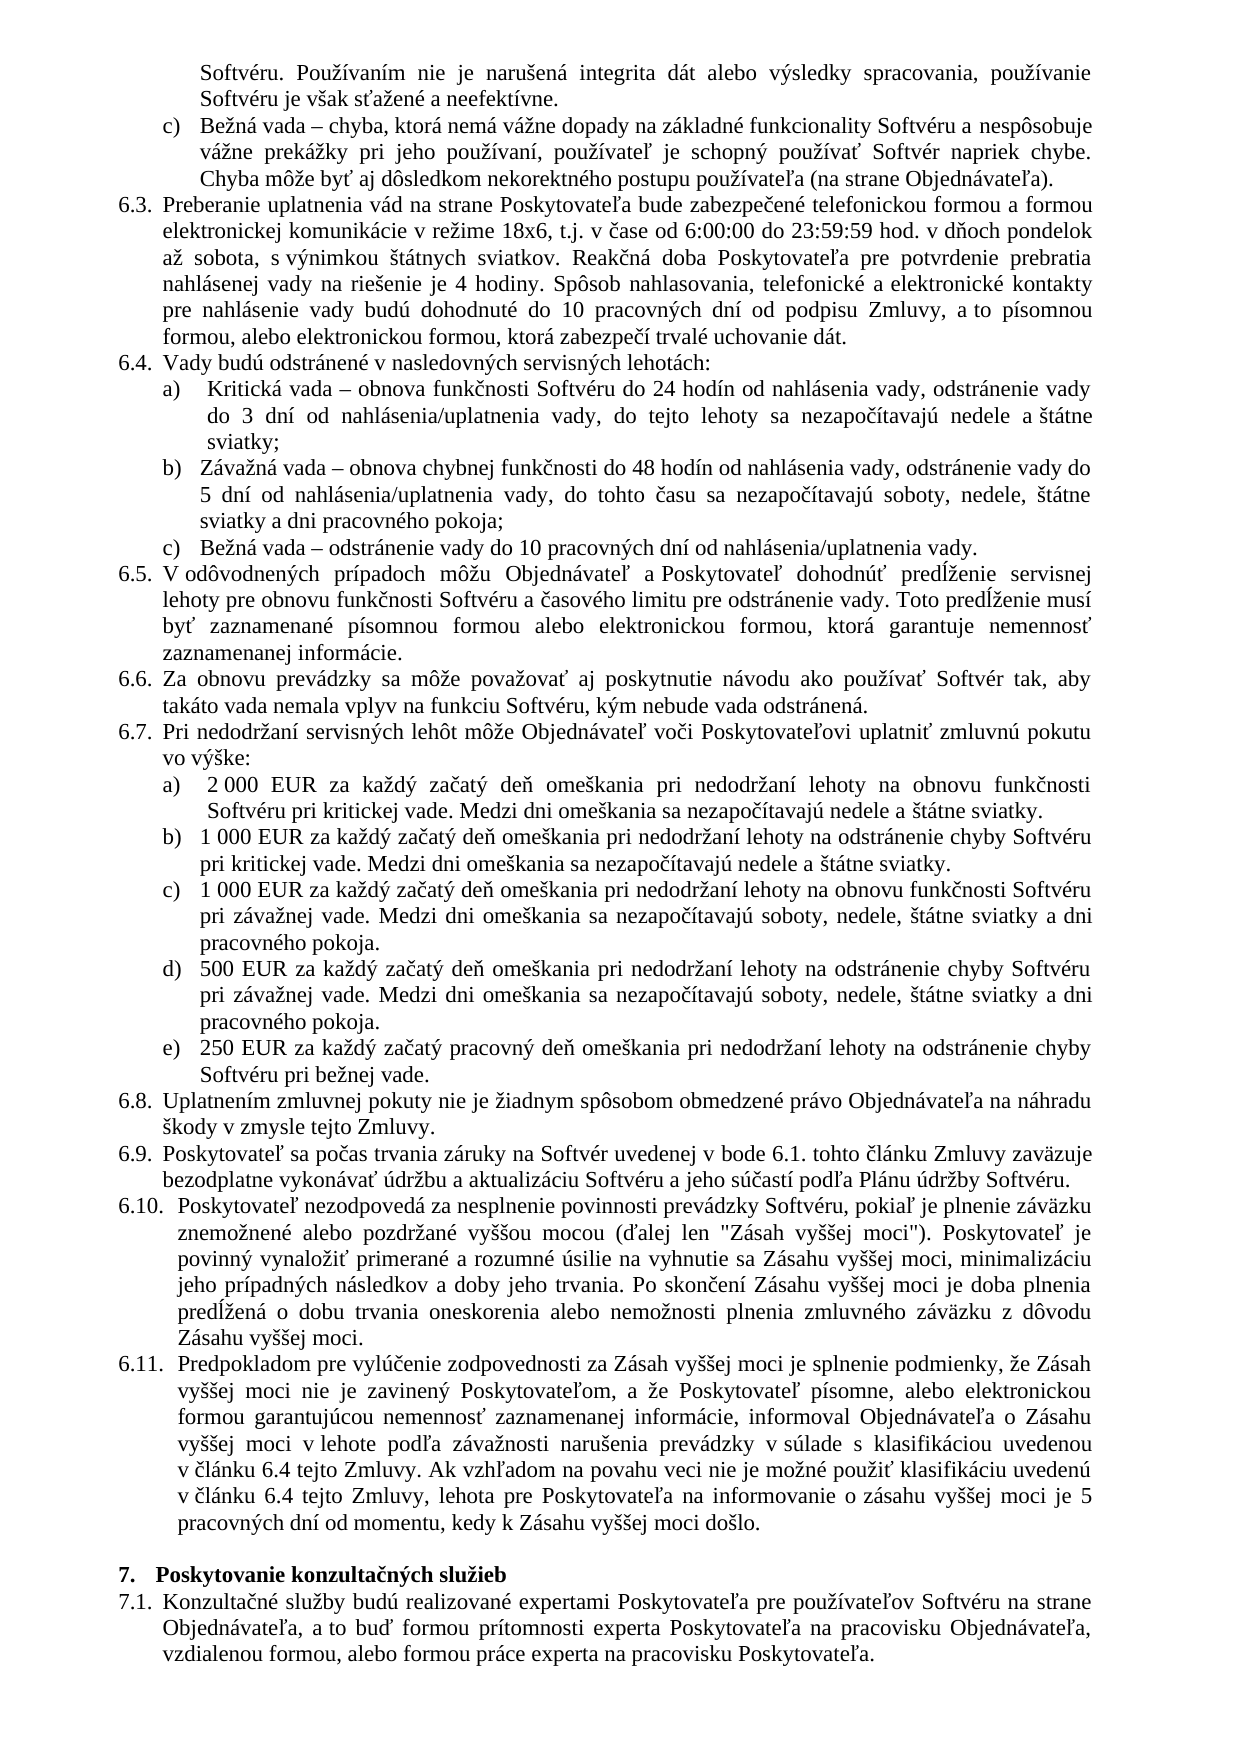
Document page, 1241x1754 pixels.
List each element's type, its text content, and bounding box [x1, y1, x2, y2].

list 2 000 EUR za každý začatý deň omeškania pri nedodržaní lehoty na obnovu funkčnosti Softvéru pri kritickej vade. Medzi dni omeškania sa nezapočítavajú nedele a štátne sviatky. [162, 771, 1092, 823]
list Poskytovanie konzultačných služieb [118, 1561, 1092, 1588]
list Poskytovateľ sa počas trvania záruky na Softvér uvedenej v bode 6.1. tohto článku Zmluvy zaväzuje bezodplatne vykonávať údržbu a aktualizáciu Softvéru a jeho súčastí podľa Plánu údržby Softvéru. [118, 1140, 1092, 1192]
list Za obnovu prevádzky sa môže považovať aj poskytnutie návodu ako používať Softvér tak, aby takáto vada nemala vplyv na funkciu Softvéru, kým nebude vada odstránená. [118, 665, 1092, 718]
list 500 EUR za každý začatý deň omeškania pri nedodržaní lehoty na odstránenie chyby Softvéru pri závažnej vade. Medzi dni omeškania sa nezapočítavajú soboty, nedele, štátne sviatky a dni pracovného pokoja. [162, 955, 1092, 1034]
list Bežná vada – chyba, ktorá nemá vážne dopady na základné funkcionality Softvéru a nespôsobuje vážne prekážky pri jeho používaní, používateľ je schopný používať Softvér napriek chybe. Chyba môže byť aj dôsledkom nekorektného postupu používateľa (na strane Objednávateľa). [162, 112, 1092, 191]
list 250 EUR za každý začatý pracovný deň omeškania pri nedodržaní lehoty na odstránenie chyby Softvéru pri bežnej vade. [162, 1034, 1092, 1087]
list Závažná vada – obnova chybnej funkčnosti do 48 hodín od nahlásenia vady, odstránenie vady do 5 dní od nahlásenia/uplatnenia vady, do tohto času sa nezapočítavajú soboty, nedele, štátne sviatky a dni pracovného pokoja; [162, 454, 1092, 533]
list V odôvodnených prípadoch môžu Objednávateľ a Poskytovateľ dohodnúť predĺženie servisnej lehoty pre obnovu funkčnosti Softvéru a časového limitu pre odstránenie vady. Toto predĺženie musí byť zaznamenané písomnou formou alebo elektronickou formou, ktorá garantuje nemennosť zaznamenanej informácie. [118, 560, 1092, 665]
list Uplatnením zmluvnej pokuty nie je žiadnym spôsobom obmedzené právo Objednávateľa na náhradu škody v zmysle tejto Zmluvy. [118, 1087, 1092, 1140]
list Kritická vada – obnova funkčnosti Softvéru do 24 hodín od nahlásenia vady, odstránenie vady do 3 dní od nahlásenia/uplatnenia vady, do tejto lehoty sa nezapočítavajú nedele a štátne sviatky; [162, 375, 1092, 454]
list Predpokladom pre vylúčenie zodpovednosti za Zásah vyššej moci je splnenie podmienky, že Zásah vyššej moci nie je zavinený Poskytovateľom, a že Poskytovateľ písomne, alebo elektronickou formou garantujúcou nemennosť zaznamenanej informácie, informoval Objednávateľa o Zásahu vyššej moci v lehote podľa závažnosti narušenia prevádzky v súlade s klasifikáciou uvedenou v článku 6.4 tejto Zmluvy. Ak vzhľadom na povahu veci nie je možné použiť klasifikáciu uvedenú v článku 6.4 tejto Zmluvy, lehota pre Poskytovateľa na informovanie o zásahu vyššej moci je 5 pracovných dní od momentu, kedy k Zásahu vyššej moci došlo. [118, 1351, 1092, 1535]
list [162, 59, 1092, 112]
list Bežná vada – odstránenie vady do 10 pracovných dní od nahlásenia/uplatnenia vady. [162, 533, 1092, 560]
list 1 000 EUR za každý začatý deň omeškania pri nedodržaní lehoty na odstránenie chyby Softvéru pri kritickej vade. Medzi dni omeškania sa nezapočítavajú nedele a štátne sviatky. [162, 823, 1092, 876]
list Poskytovateľ nezodpovedá za nesplnenie povinnosti prevádzky Softvéru, pokiaľ je plnenie záväzku znemožnené alebo pozdržané vyššou mocou (ďalej len "Zásah vyššej moci"). Poskytovateľ je povinný vynaložiť primerané a rozumné úsilie na vyhnutie sa Zásahu vyššej moci, minimalizáciu jeho prípadných následkov a doby jeho trvania. Po skončení Zásahu vyššej moci je doba plnenia predĺžená o dobu trvania oneskorenia alebo nemožnosti plnenia zmluvného záväzku z dôvodu Zásahu vyššej moci. [118, 1192, 1092, 1351]
list Preberanie uplatnenia vád na strane Poskytovateľa bude zabezpečené telefonickou formou a formou elektronickej komunikácie v režime 18x6, t.j. v čase od 6:00:00 do 23:59:59 hod. v dňoch pondelok až sobota, s výnimkou štátnych sviatkov. Reakčná doba Poskytovateľa pre potvrdenie prebratia nahlásenej vady na riešenie je 4 hodiny. Spôsob nahlasovania, telefonické a elektronické kontakty pre nahlásenie vady budú dohodnuté do 10 pracovných dní od podpisu Zmluvy, a to písomnou formou, alebo elektronickou formou, ktorá zabezpečí trvalé uchovanie dát. [118, 191, 1092, 349]
list Konzultačné služby budú realizované expertami Poskytovateľa pre používateľov Softvéru na strane Objednávateľa, a to buď formou prítomnosti experta Poskytovateľa na pracovisku Objednávateľa, vzdialenou formou, alebo formou práce experta na pracovisku Poskytovateľa. [118, 1588, 1092, 1667]
list Vady budú odstránené v nasledovných servisných lehotách: [118, 349, 1092, 375]
list 1 000 EUR za každý začatý deň omeškania pri nedodržaní lehoty na obnovu funkčnosti Softvéru pri závažnej vade. Medzi dni omeškania sa nezapočítavajú soboty, nedele, štátne sviatky a dni pracovného pokoja. [162, 876, 1092, 955]
list Pri nedodržaní servisných lehôt môže Objednávateľ voči Poskytovateľovi uplatniť zmluvnú pokutu vo výške: [118, 718, 1092, 771]
